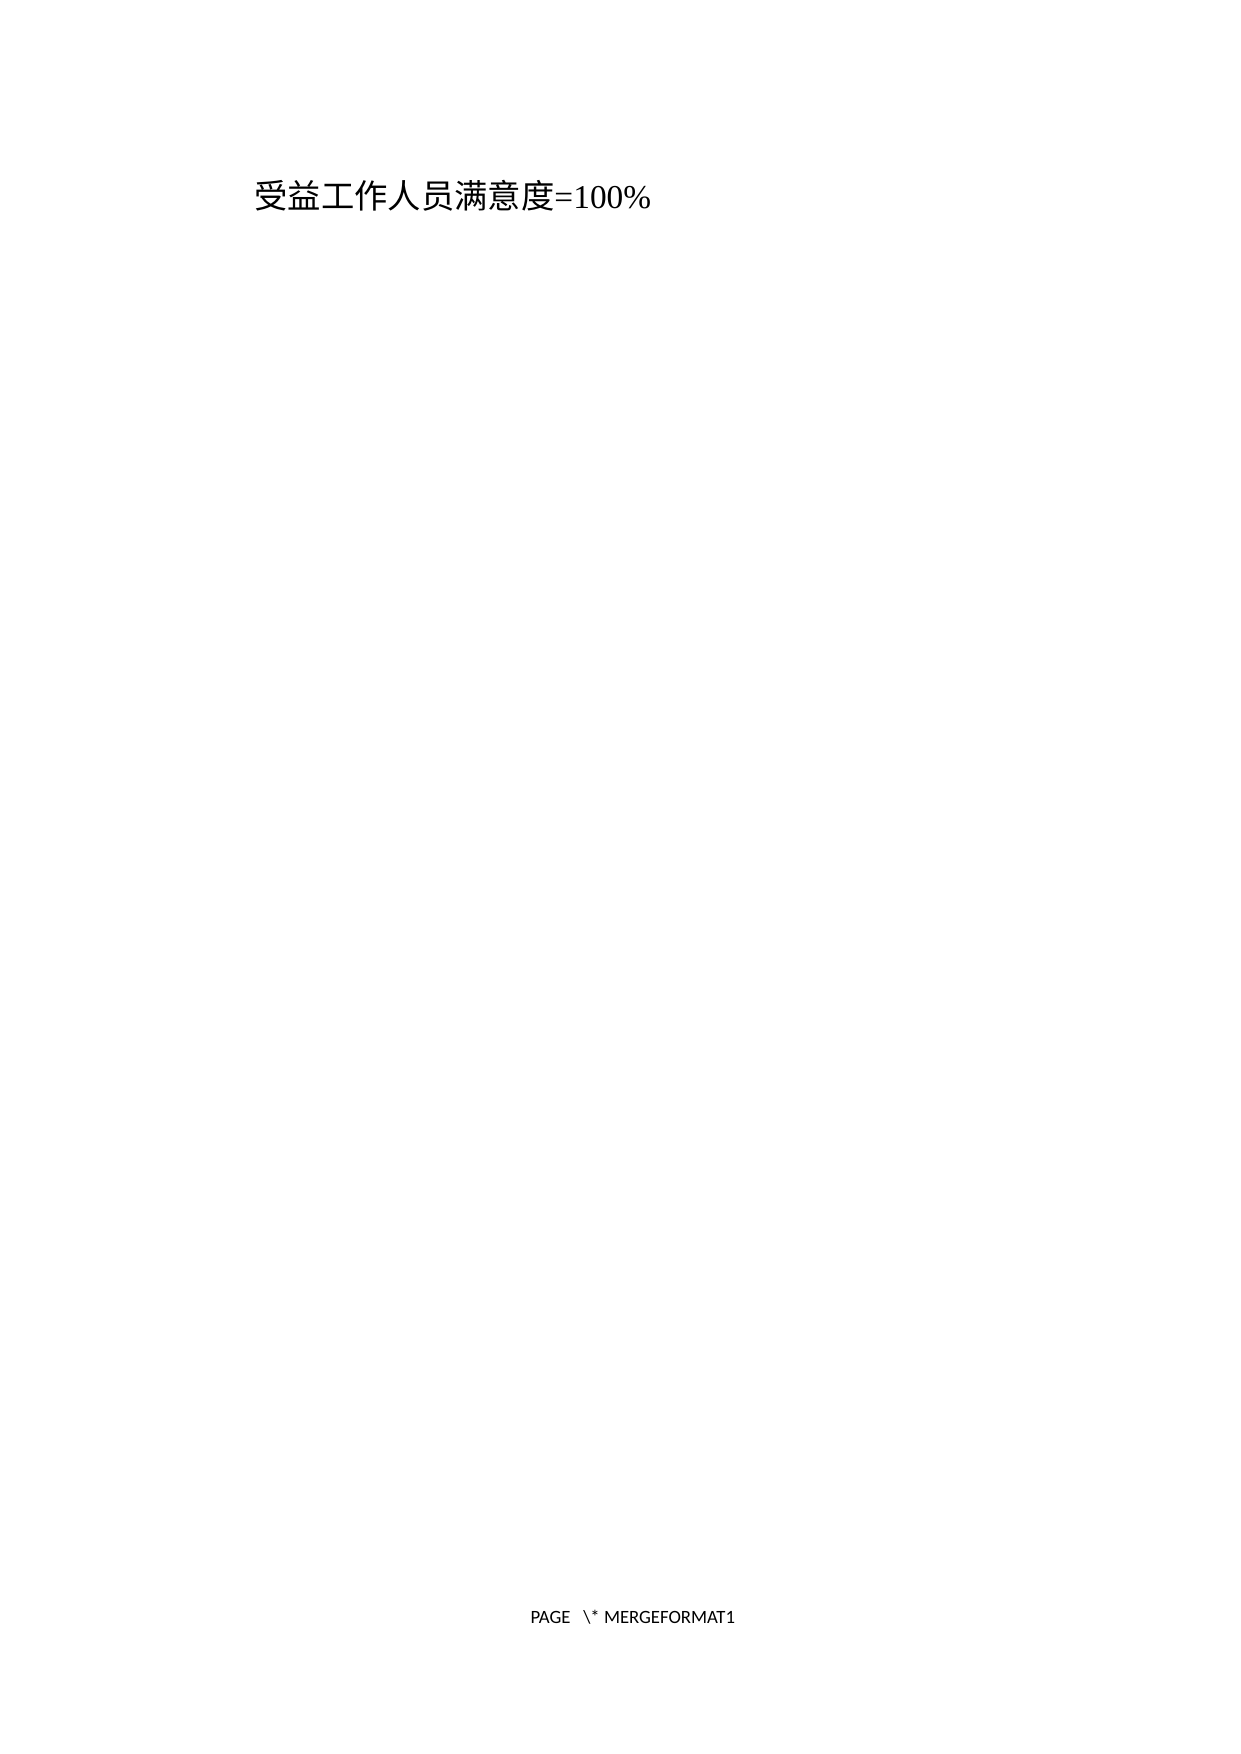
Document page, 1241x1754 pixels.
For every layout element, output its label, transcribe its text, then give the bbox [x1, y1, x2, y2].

text 受益工作人员满意度=100% [187, 162, 1078, 227]
